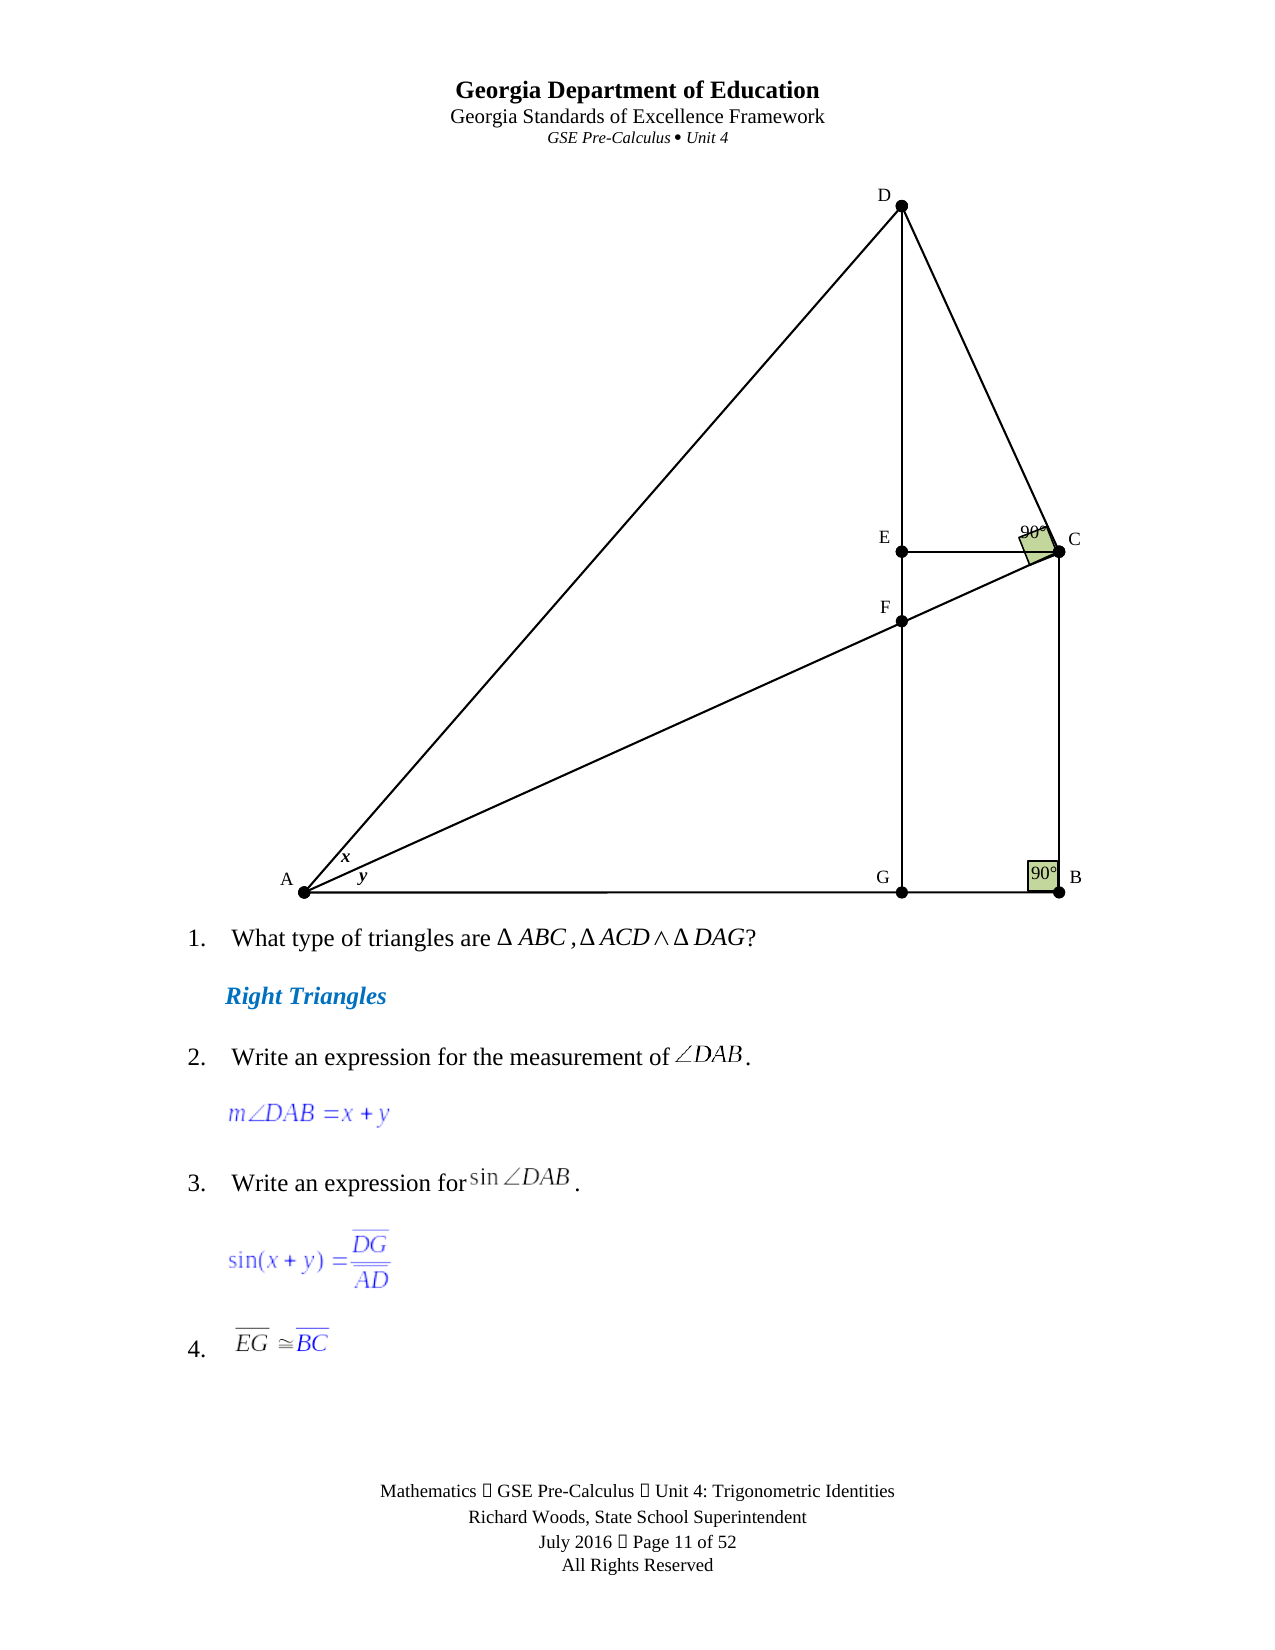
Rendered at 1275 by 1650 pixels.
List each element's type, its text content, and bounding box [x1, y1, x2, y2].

list What type of triangles are ? [187, 923, 1125, 952]
list Write an expression for the measurement of. [187, 1038, 1125, 1071]
list Write an expression for. [187, 1161, 1125, 1197]
text Right Triangles [225, 981, 1125, 1009]
